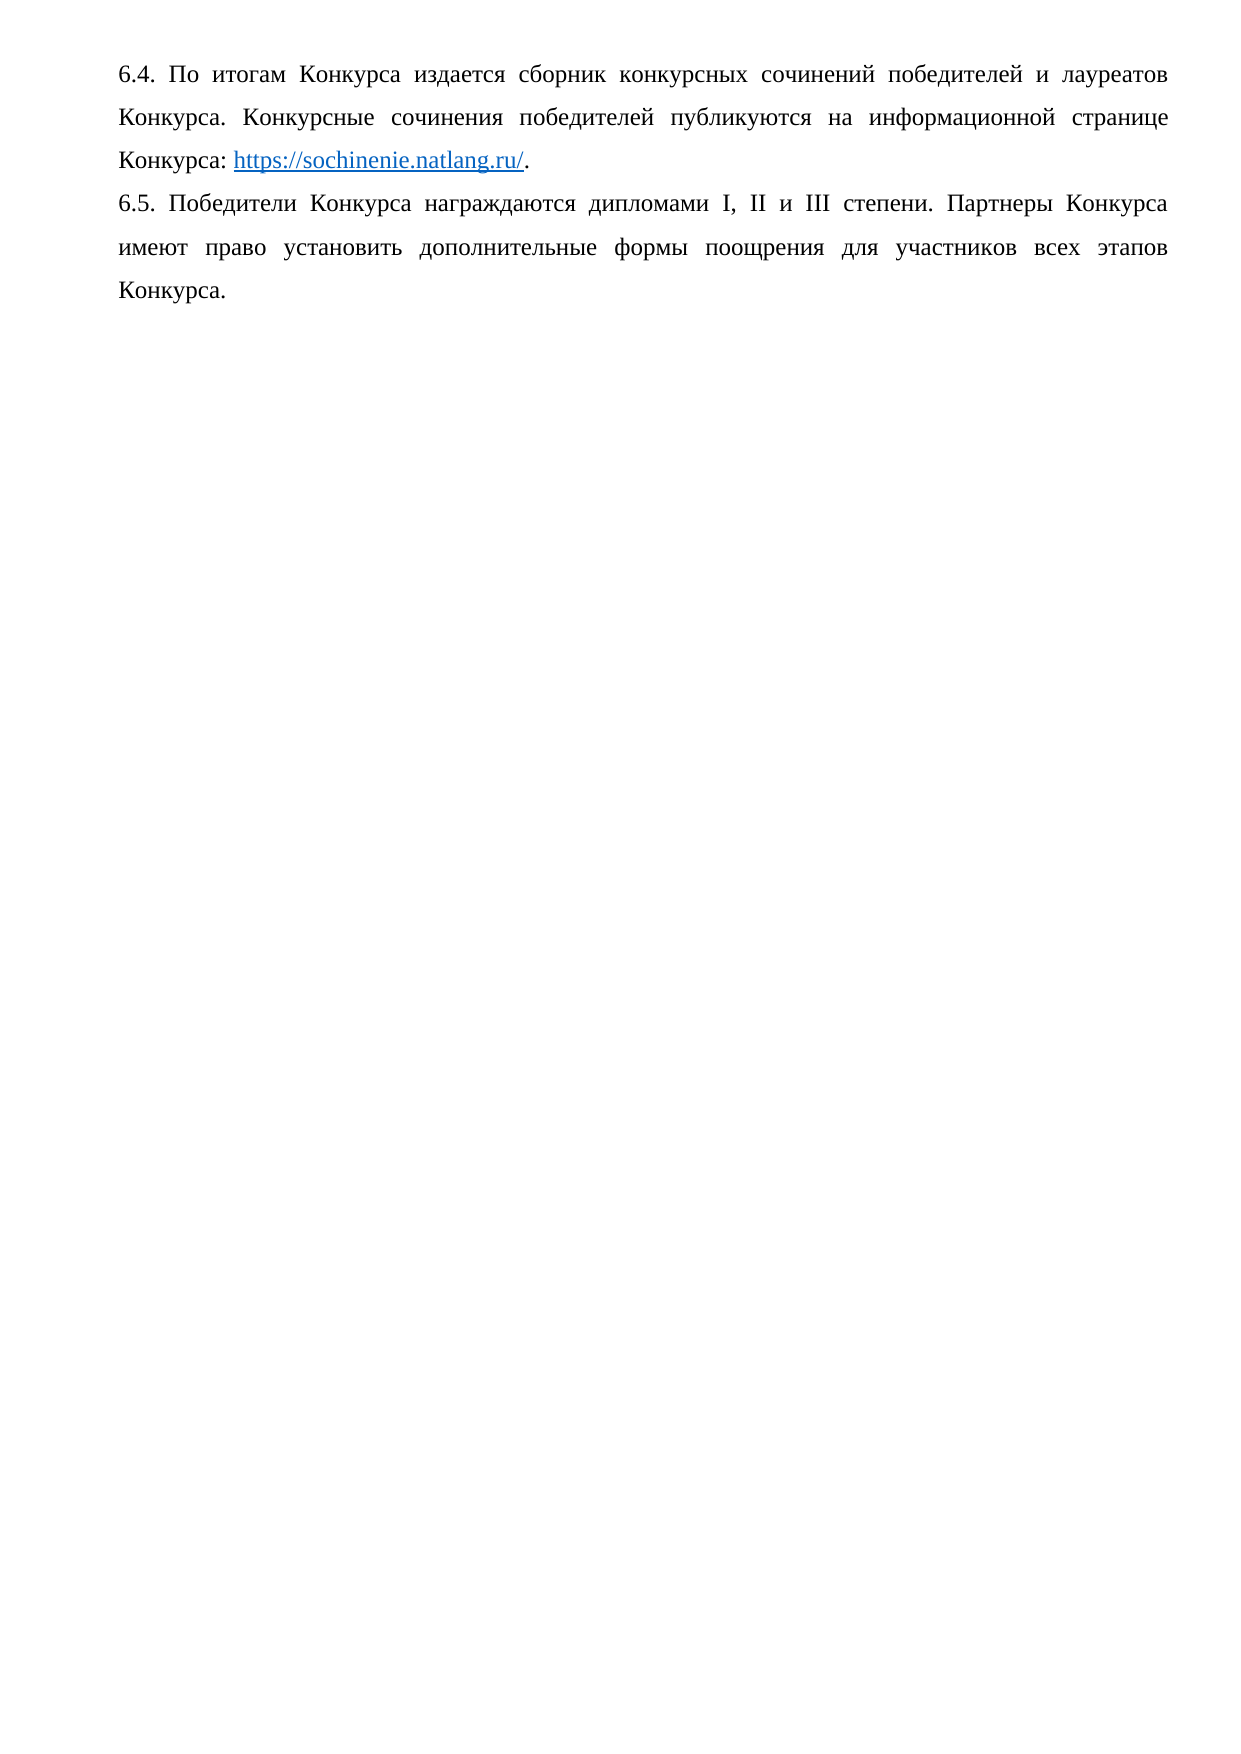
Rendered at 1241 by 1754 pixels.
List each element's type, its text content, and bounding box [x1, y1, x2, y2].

text 6.5. Победители Конкурса награждаются дипломами I, II и III степени. Партнеры Конкурса имеют право установить дополнительные формы поощрения для участников всех этапов Конкурса. [118, 188, 1169, 303]
text 6.4. По итогам Конкурса издается сборник конкурсных сочинений победителей и лауреатов Конкурса. Конкурсные сочинения победителей публикуются на информационной странице Конкурса: https://sochinenie.natlang.ru/. [118, 59, 1169, 174]
